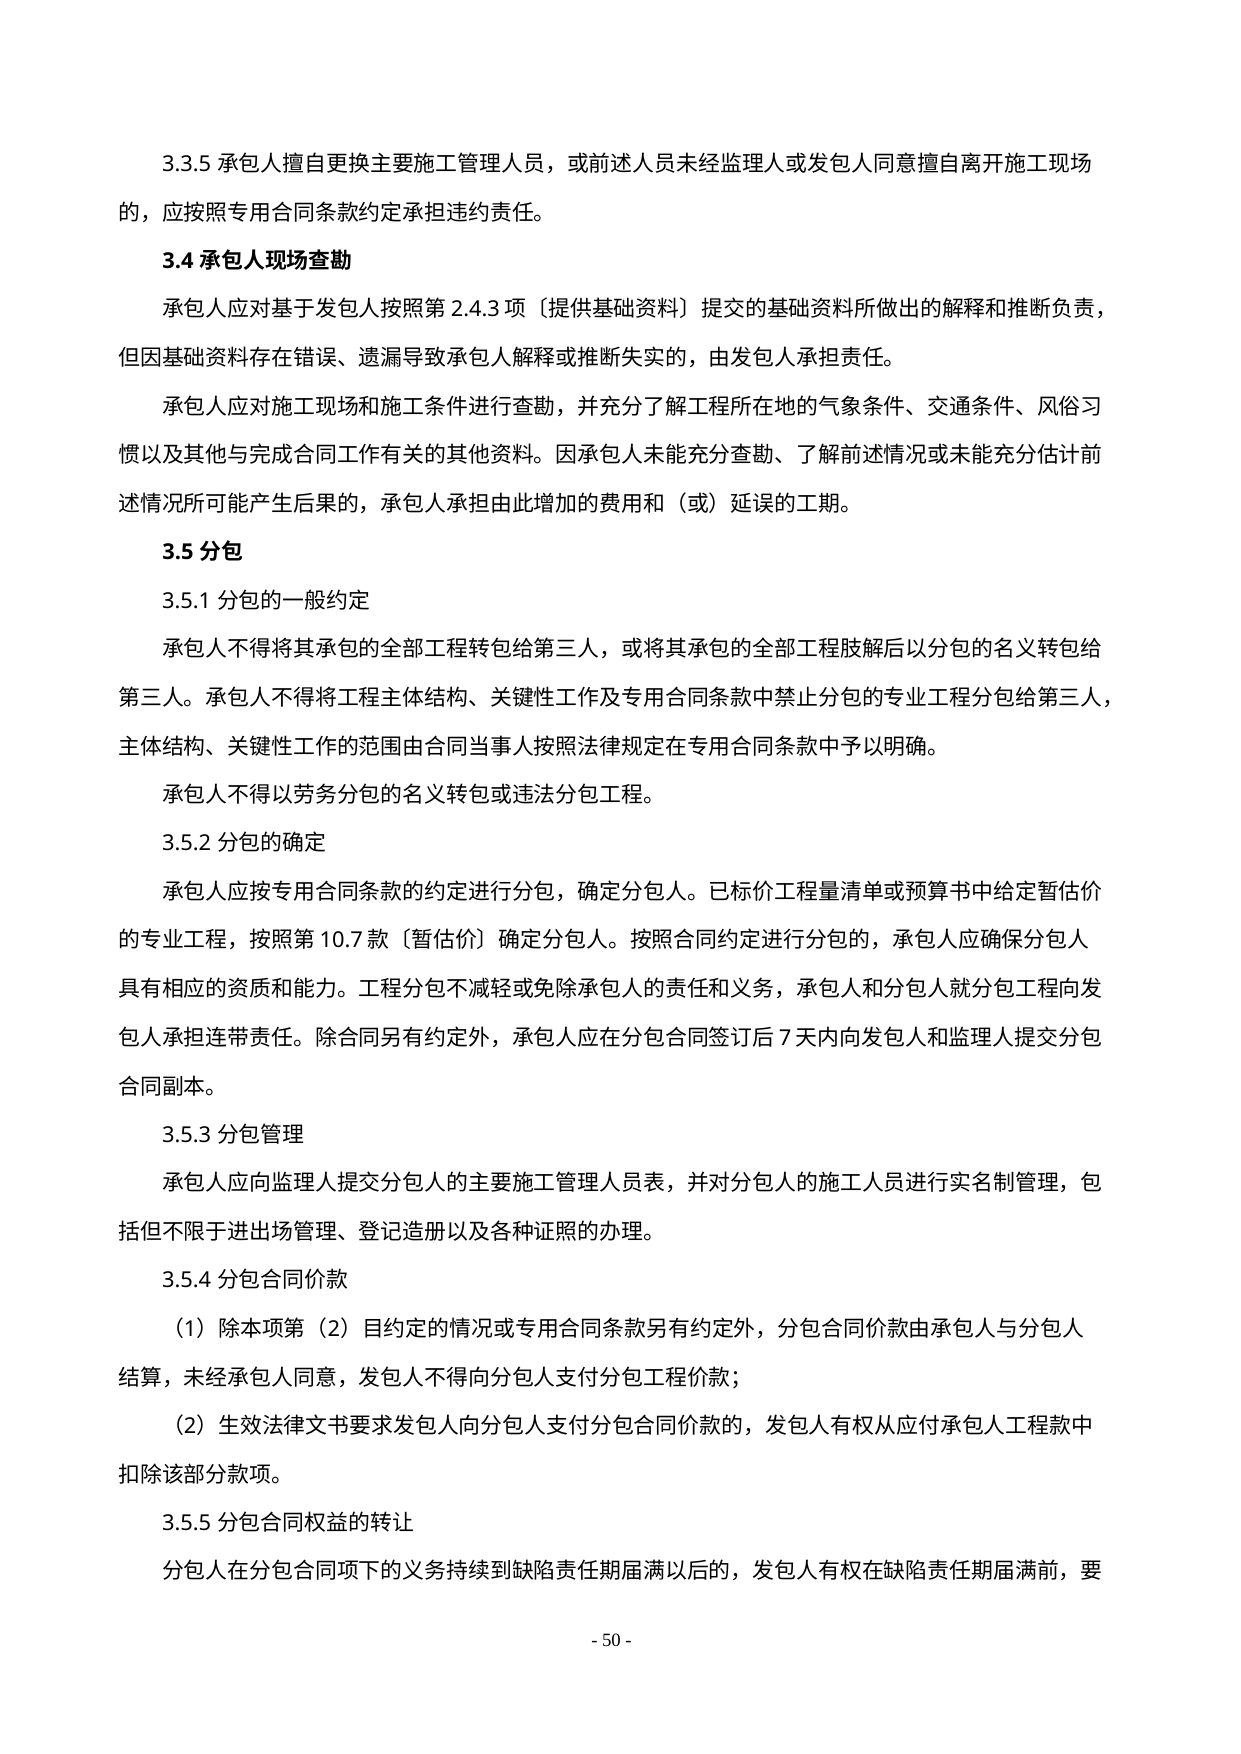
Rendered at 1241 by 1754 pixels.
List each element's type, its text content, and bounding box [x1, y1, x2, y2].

text （2）生效法律文书要求发包人向分包人支付分包合同价款的，发包人有权从应付承包人工程款中扣除该部分款项。 [118, 1407, 1104, 1489]
text 3.5.2 分包的确定 [118, 825, 1104, 857]
text 承包人不得将其承包的全部工程转包给第三人，或将其承包的全部工程肢解后以分包的名义转包给第三人。承包人不得将工程主体结构、关键性工作及专用合同条款中禁止分包的专业工程分包给第三人，主体结构、关键性工作的范围由合同当事人按照法律规定在专用合同条款中予以明确。 [118, 631, 1104, 761]
text 承包人应向监理人提交分包人的主要施工管理人员表，并对分包人的施工人员进行实名制管理，包括但不限于进出场管理、登记造册以及各种证照的办理。 [118, 1165, 1104, 1246]
text （1）除本项第（2）目约定的情况或专用合同条款另有约定外，分包合同价款由承包人与分包人结算，未经承包人同意，发包人不得向分包人支付分包工程价款； [118, 1310, 1104, 1392]
text 承包人应按专用合同条款的约定进行分包，确定分包人。已标价工程量清单或预算书中给定暂估价的专业工程，按照第10.7款〔暂估价〕确定分包人。按照合同约定进行分包的，承包人应确保分包人具有相应的资质和能力。工程分包不减轻或免除承包人的责任和义务，承包人和分包人就分包工程向发包人承担连带责任。除合同另有约定外，承包人应在分包合同签订后7天内向发包人和监理人提交分包合同副本。 [118, 873, 1104, 1101]
text 3.5.4 分包合同价款 [118, 1262, 1104, 1294]
text 承包人应对施工现场和施工条件进行查勘，并充分了解工程所在地的气象条件、交通条件、风俗习惯以及其他与完成合同工作有关的其他资料。因承包人未能充分查勘、了解前述情况或未能充分估计前述情况所可能产生后果的，承包人承担由此增加的费用和（或）延误的工期。 [118, 388, 1104, 518]
text 分包人在分包合同项下的义务持续到缺陷责任期届满以后的，发包人有权在缺陷责任期届满前，要求承包人将其在分包合同项下的权益转让给发包人，承包人应当转让。除转让合同另有约定外，转让合同生效后，由分包人向发包人履行义务。 [118, 1553, 1104, 1585]
text 3.3.5 承包人擅自更换主要施工管理人员，或前述人员未经监理人或发包人同意擅自离开施工现场的，应按照专用合同条款约定承担违约责任。 [118, 146, 1104, 227]
text 承包人应对基于发包人按照第2.4.3项〔提供基础资料〕提交的基础资料所做出的解释和推断负责，但因基础资料存在错误、遗漏导致承包人解释或推断失实的，由发包人承担责任。 [118, 291, 1104, 372]
text 3.5.1 分包的一般约定 [118, 582, 1104, 615]
text 3.5.5 分包合同权益的转让 [118, 1504, 1104, 1537]
subtitle 3.4 承包人现场查勘 [118, 243, 1104, 275]
text 3.5.3 分包管理 [118, 1117, 1104, 1149]
text 承包人不得以劳务分包的名义转包或违法分包工程。 [118, 777, 1104, 809]
subtitle 3.5 分包 [118, 534, 1104, 567]
